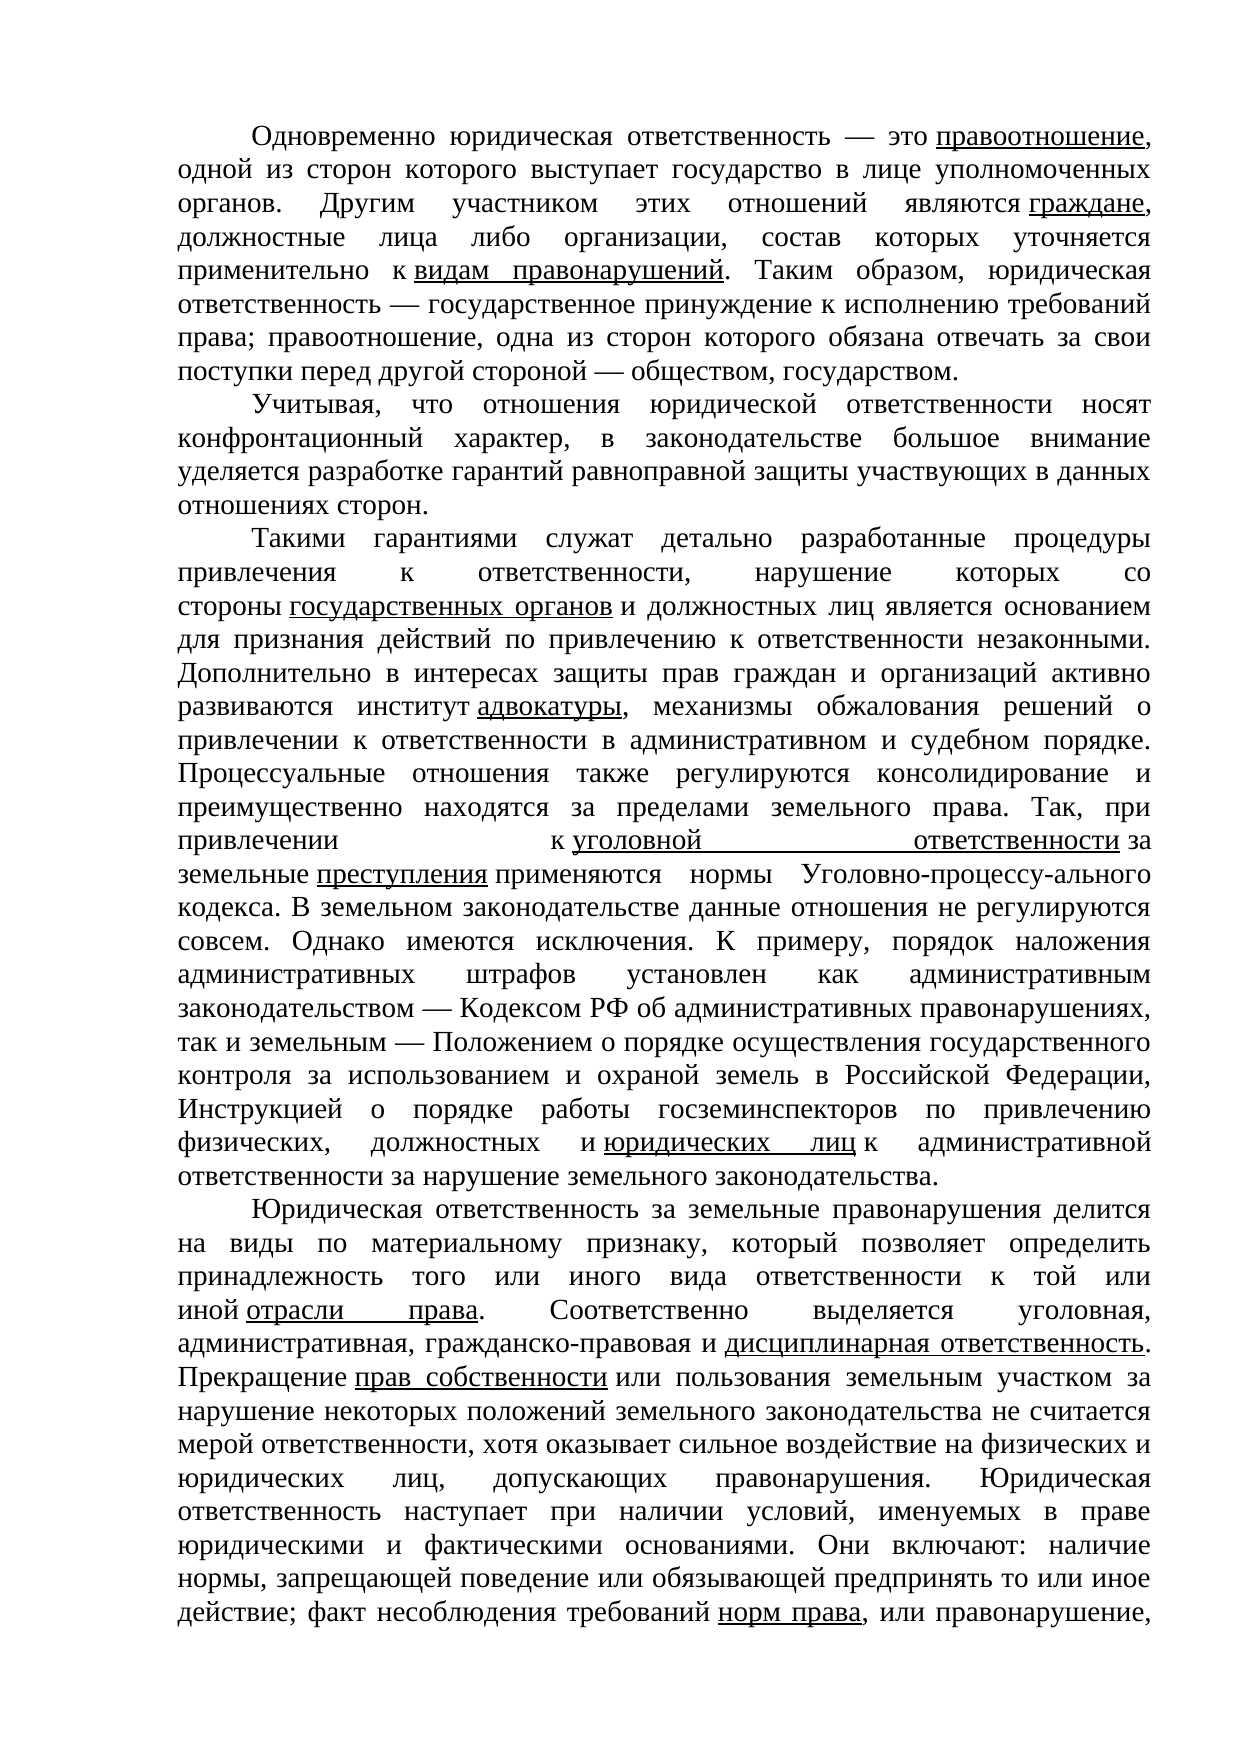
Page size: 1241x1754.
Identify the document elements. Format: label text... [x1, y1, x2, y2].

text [177, 1191, 1152, 1627]
text Такими гарантиями служат детально разработанные процедуры привлечения к ответственности, нарушение которых со стороны государственных органов и должностных лиц является основанием для признания действий по привлечению к ответственности незаконными. Дополнительно в интересах защиты прав граждан и организаций активно развиваются институт адвокатуры, механизмы обжалования решений о привлечении к ответственности в административном и судебном порядке. Процессуальные отношения также регулируются консолидирование и преимущественно находятся за пределами земельного права. Так, при привлечении к уголовной ответственности за земельные преступления применяются нормы Уголовно-процессу-ального кодекса. В земельном законодательстве данные отношения не регулируются совсем. Однако имеются исключения. К примеру, порядок наложения административных штрафов установлен как административным законодательством — Кодексом РФ об административных правонарушениях, так и земельным — Положением о порядке осуществления государственного контроля за использованием и охраной земель в Российской Федерации, Инструкцией о порядке работы госземинспекторов по привлечению физических, должностных и юридических лиц к административной ответственности за нарушение земельного законодательства. [177, 521, 1152, 1191]
text Учитывая, что отношения юридической ответственности носят конфронтационный характер, в законодательстве большое внимание уделяется разработке гарантий равноправной защиты участвующих в данных отношениях сторон. [177, 386, 1152, 521]
text Одновременно юридическая ответственность — это правоотношение, одной из сторон которого выступает государство в лице уполномоченных органов. Другим участником этих отношений являются граждане, должностные лица либо организации, состав которых уточняется применительно к видам правонарушений. Таким образом, юридическая ответственность — государственное принуждение к исполнению требований права; правоотношение, одна из сторон которого обязана отвечать за свои поступки перед другой стороной — обществом, государством. [177, 118, 1152, 386]
